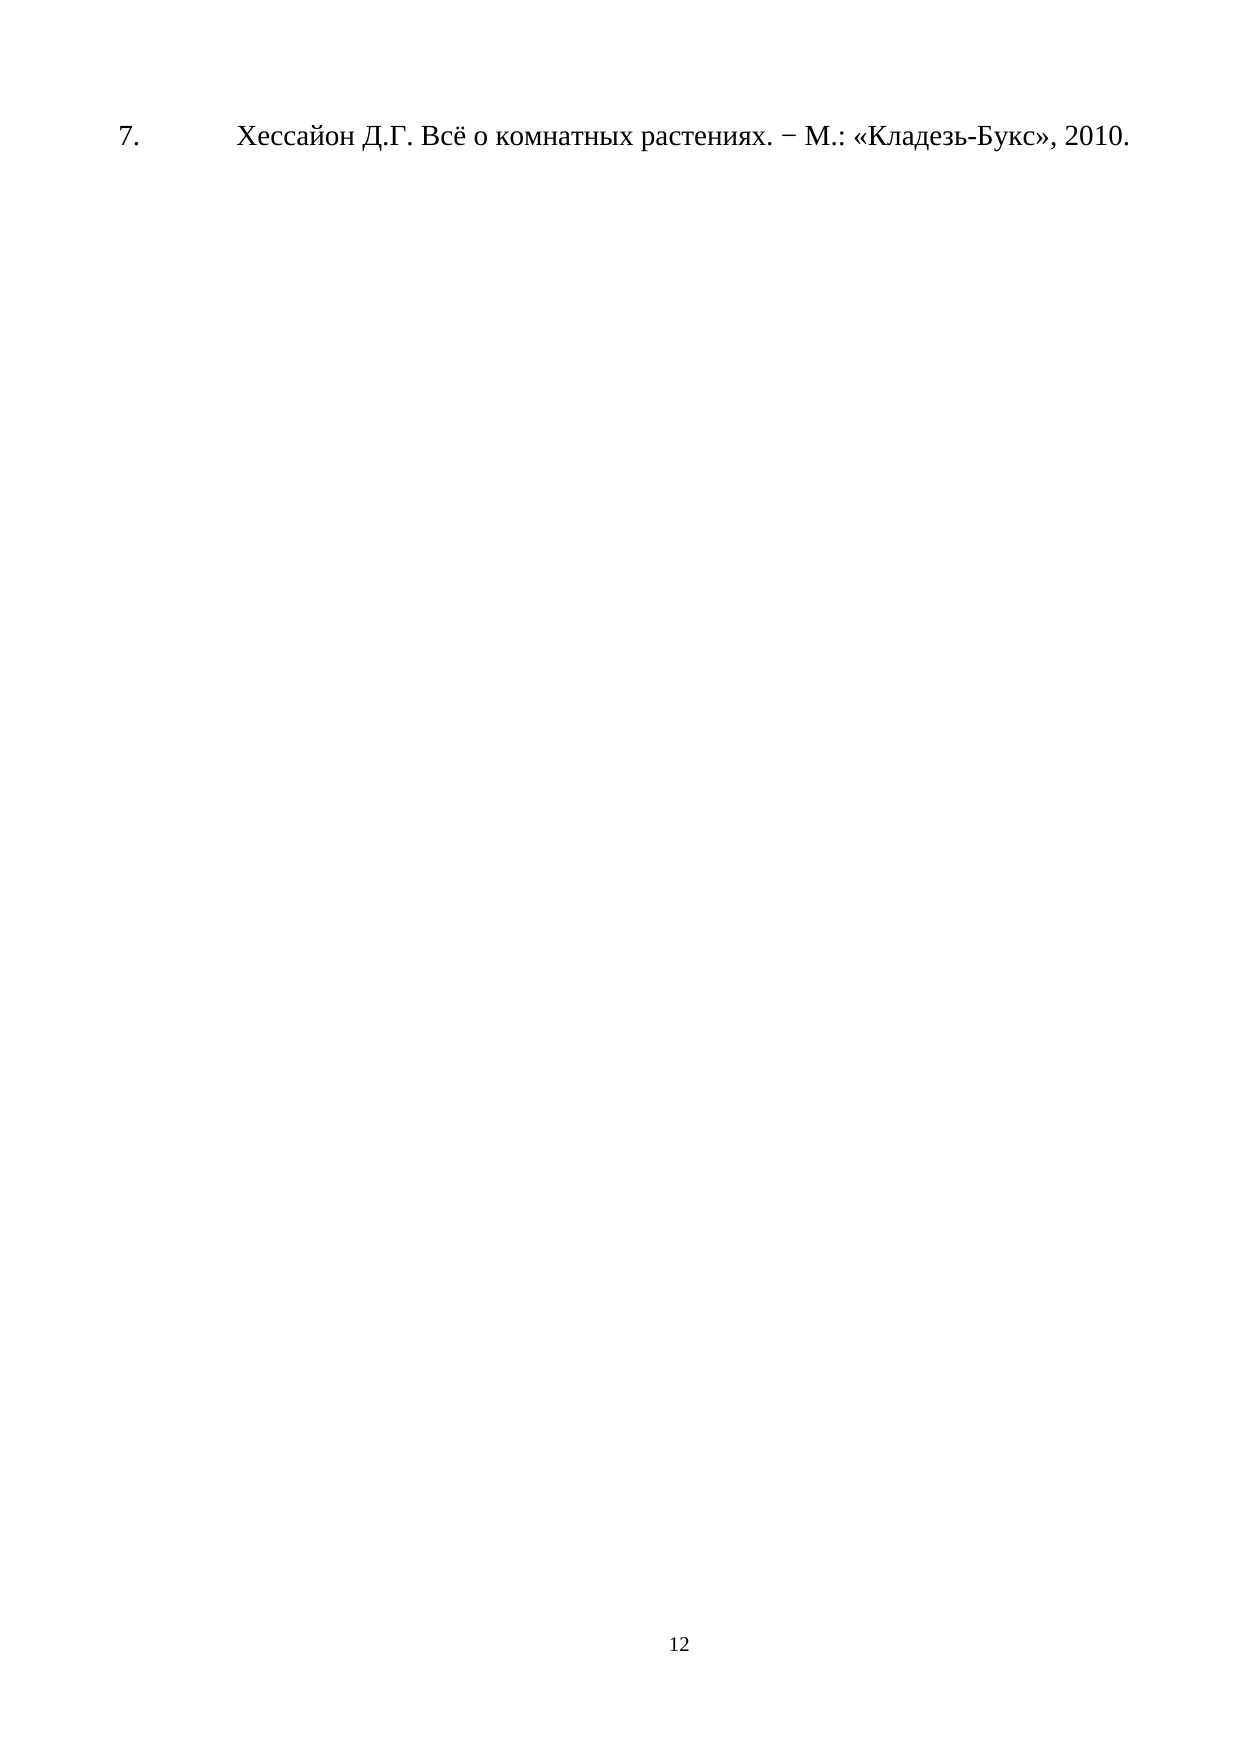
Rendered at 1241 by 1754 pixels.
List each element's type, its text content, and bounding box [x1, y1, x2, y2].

list Хессайон Д.Г. Всё о комнатных растениях. − М.: «Кладезь-Букс», 2010. [74, 118, 1181, 152]
